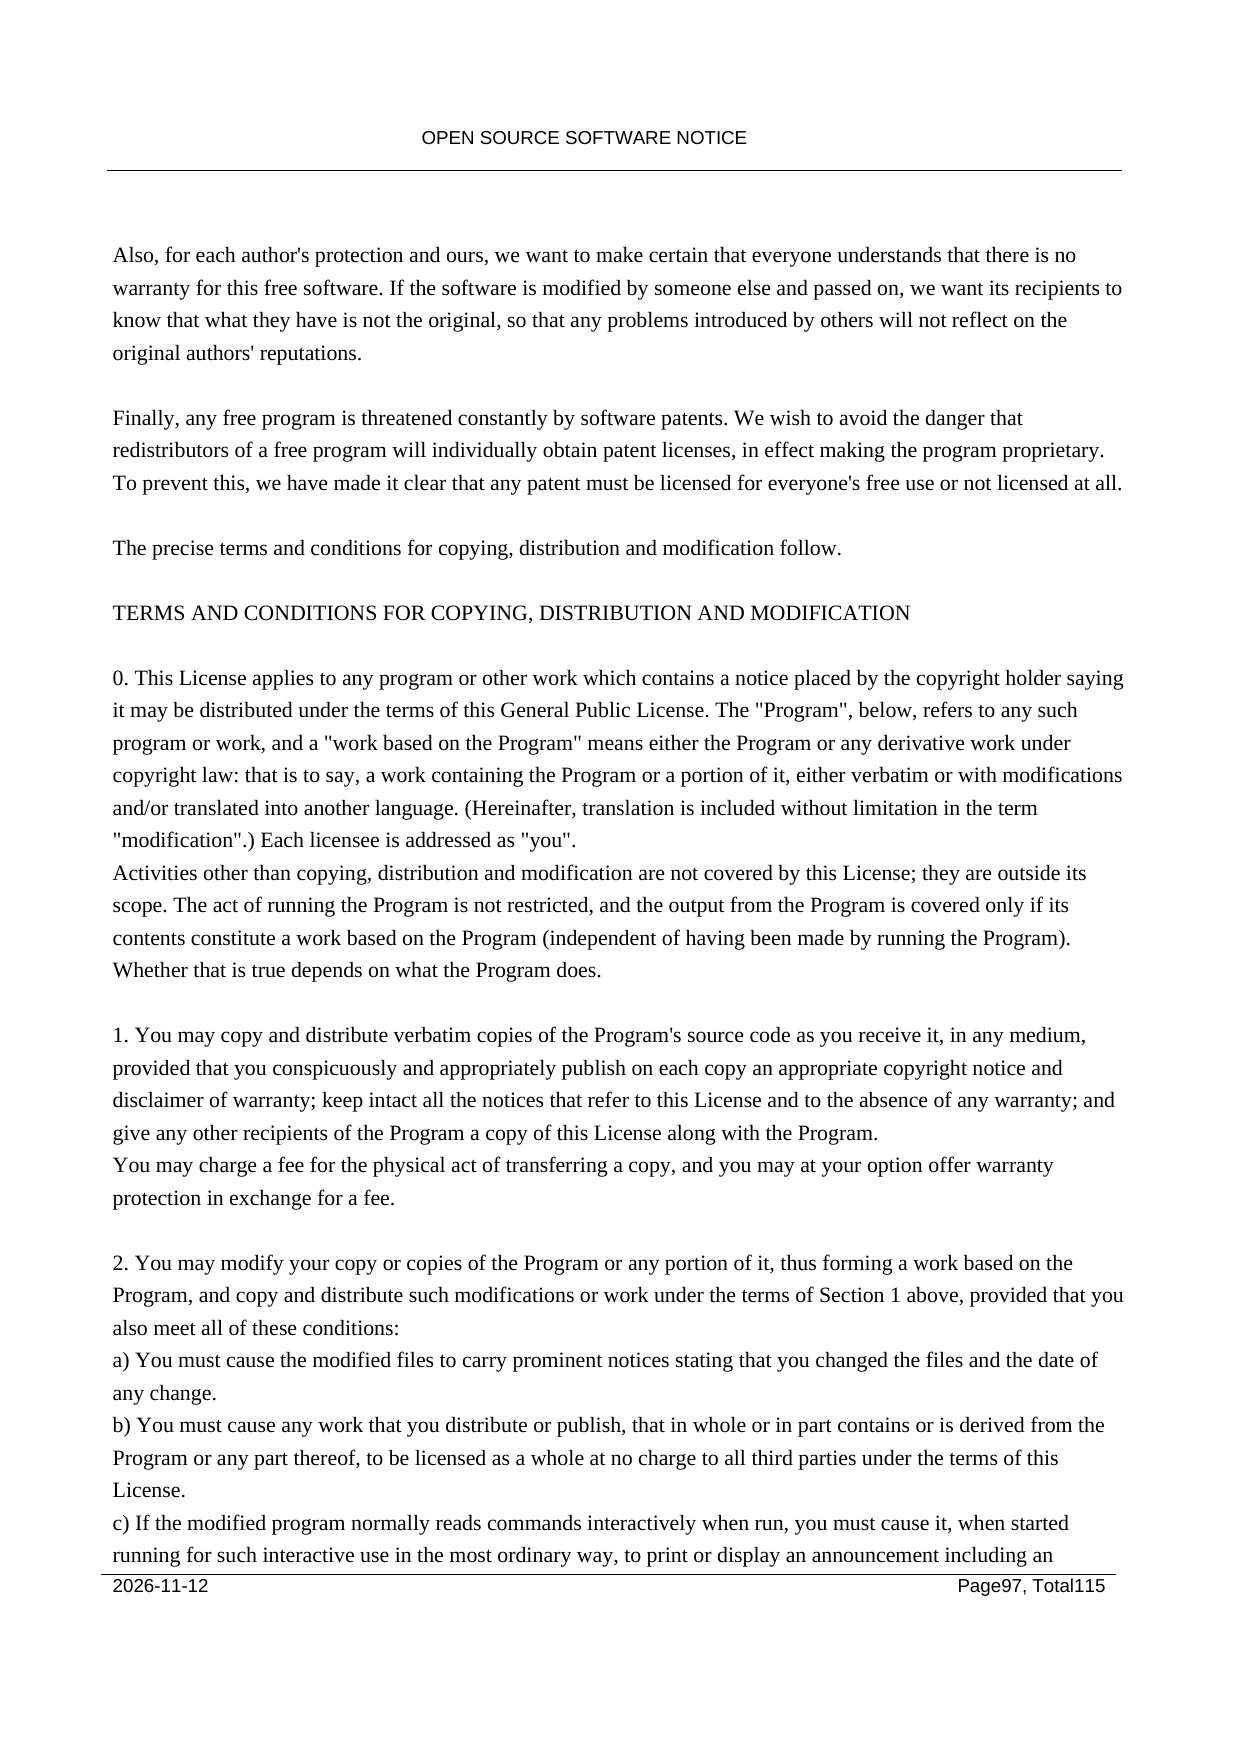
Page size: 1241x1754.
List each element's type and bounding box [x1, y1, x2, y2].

text [112, 206, 1128, 1571]
